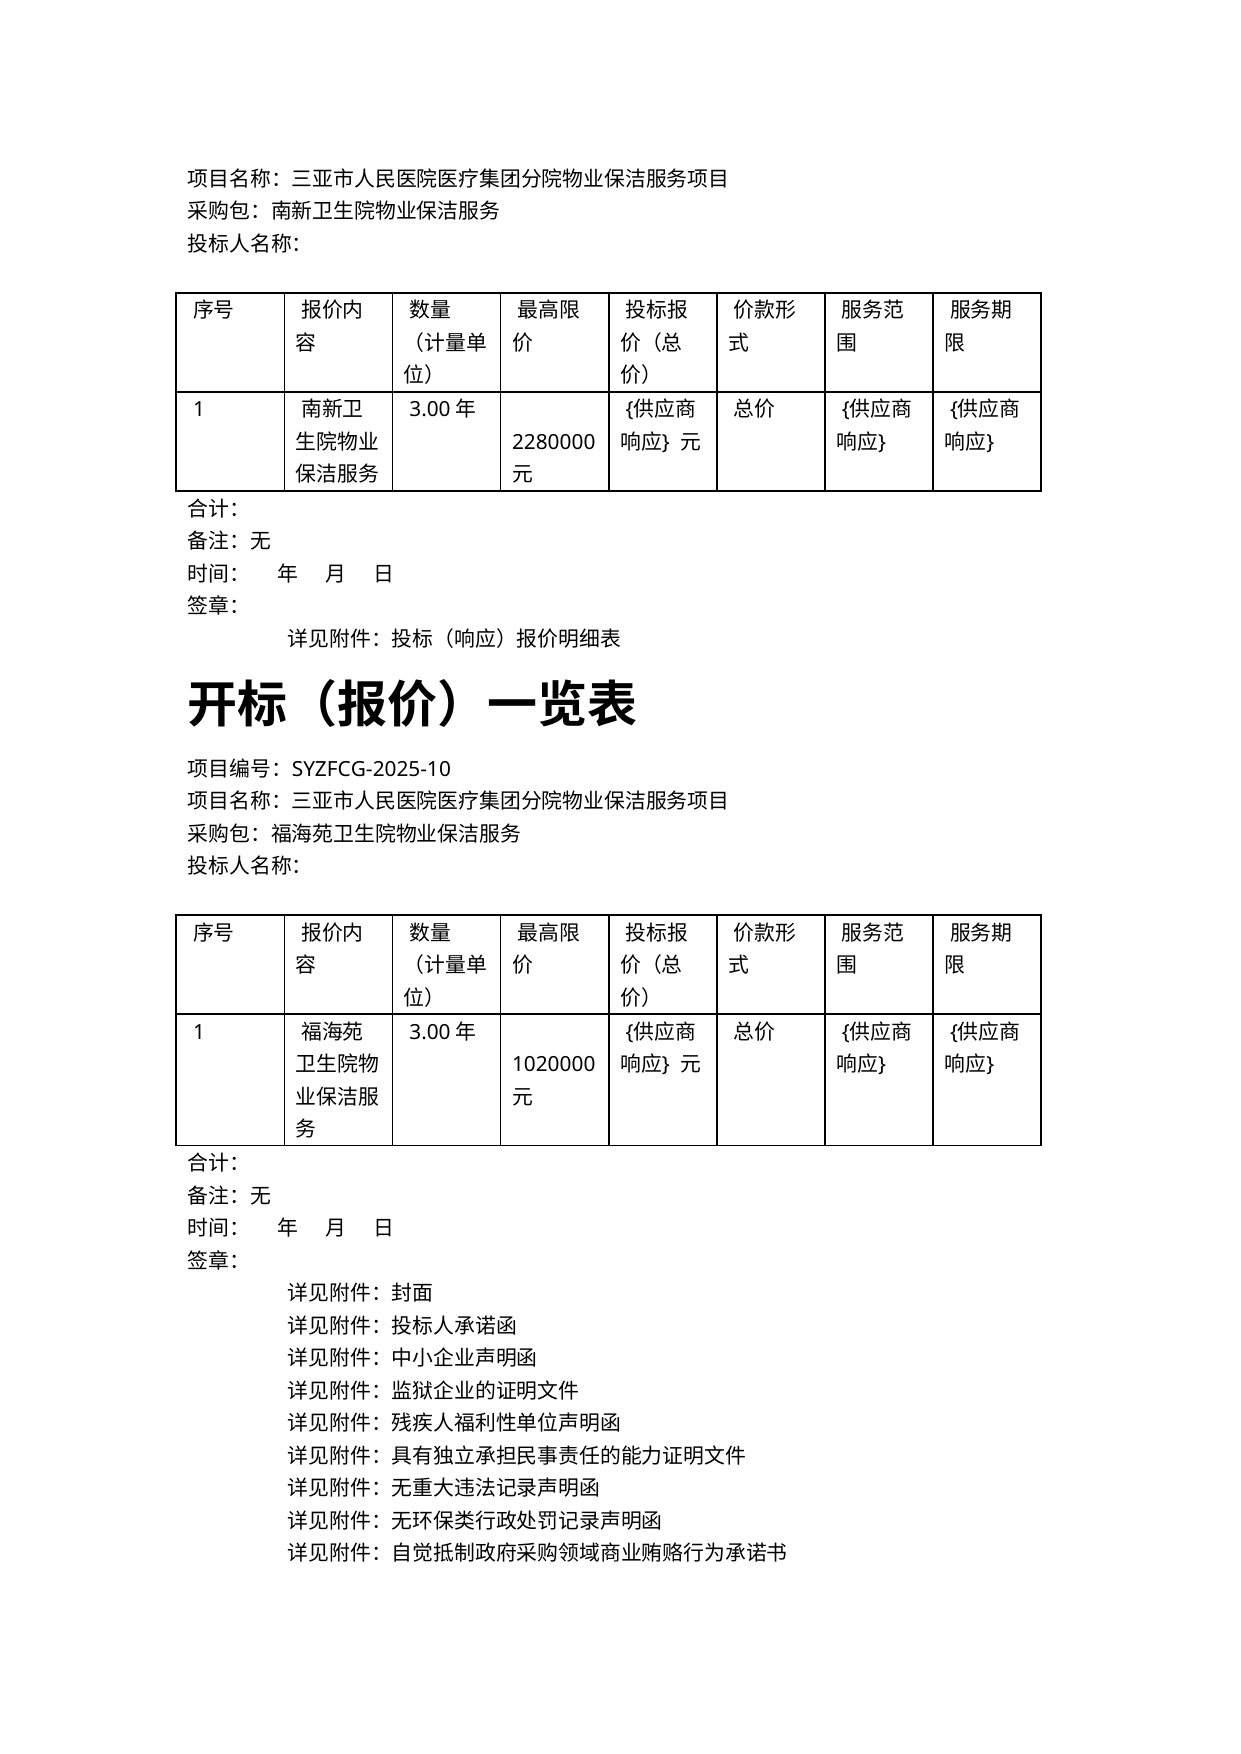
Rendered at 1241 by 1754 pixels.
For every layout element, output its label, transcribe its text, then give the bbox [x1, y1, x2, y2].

table_cell {供应商响应} [826, 393, 932, 490]
table_cell 3.00年 [393, 1015, 500, 1145]
text 合计： [187, 492, 1053, 524]
text 项目名称：三亚市人民医院医疗集团分院物业保洁服务项目 [187, 784, 1053, 817]
table_cell 1020000 元 [501, 1015, 608, 1145]
table_header 数量（计量单位） [393, 916, 500, 1013]
table_header 序号 [177, 916, 284, 1013]
text 详见附件：无环保类行政处罚记录声明函 [187, 1504, 1053, 1536]
text 详见附件：残疾人福利性单位声明函 [187, 1406, 1053, 1439]
text 投标人名称： [187, 227, 1053, 259]
table_cell {供应商响应} 元 [610, 1015, 716, 1145]
table_header 价款形式 [718, 916, 824, 1013]
table_header 最高限价 [501, 294, 608, 391]
table_cell {供应商响应} [826, 1015, 932, 1145]
text 采购包：南新卫生院物业保洁服务 [187, 194, 1053, 227]
text 开标（报价）一览表 [187, 654, 1053, 752]
table_cell 3.00年 [393, 393, 500, 490]
text 合计： [187, 1146, 1053, 1179]
text 时间： 年 月 日 [187, 1211, 1053, 1244]
table_header 服务期限 [934, 294, 1040, 391]
table_cell 南新卫生院物业保洁服务 [285, 393, 392, 490]
table_cell 2280000 元 [501, 393, 608, 490]
text 详见附件：无重大违法记录声明函 [187, 1471, 1053, 1504]
table_header 价款形式 [718, 294, 824, 391]
table_cell 1 [177, 1015, 284, 1145]
text 采购包：福海苑卫生院物业保洁服务 [187, 817, 1053, 849]
text 详见附件：投标人承诺函 [187, 1309, 1053, 1341]
table_cell 福海苑卫生院物业保洁服务 [285, 1015, 392, 1145]
table_header 序号 [177, 294, 284, 391]
text 备注：无 [187, 1179, 1053, 1211]
table_header 报价内容 [285, 294, 392, 391]
text 备注：无 [187, 524, 1053, 557]
text 详见附件：投标（响应）报价明细表 [187, 622, 1053, 654]
text 签章： [187, 589, 1053, 622]
table_cell {供应商响应} 元 [610, 393, 716, 490]
text 投标人名称： [187, 849, 1053, 882]
table_header 服务范围 [826, 916, 932, 1013]
table_cell 1 [177, 393, 284, 490]
text 签章： [187, 1244, 1053, 1276]
text 详见附件：自觉抵制政府采购领域商业贿赂行为承诺书 [187, 1536, 1053, 1569]
table_header 投标报价（总价） [610, 916, 716, 1013]
table_header 数量（计量单位） [393, 294, 500, 391]
text 时间： 年 月 日 [187, 557, 1053, 589]
text 详见附件：监狱企业的证明文件 [187, 1374, 1053, 1406]
table_header 投标报价（总价） [610, 294, 716, 391]
table_cell {供应商响应} [934, 393, 1040, 490]
table_cell 总价 [718, 393, 824, 490]
table_header 报价内容 [285, 916, 392, 1013]
table_cell {供应商响应} [934, 1015, 1040, 1145]
text 详见附件：封面 [187, 1276, 1053, 1309]
text 项目名称：三亚市人民医院医疗集团分院物业保洁服务项目 [187, 162, 1053, 194]
table_header 服务范围 [826, 294, 932, 391]
table_cell 总价 [718, 1015, 824, 1145]
table_header 服务期限 [934, 916, 1040, 1013]
text 详见附件：具有独立承担民事责任的能力证明文件 [187, 1439, 1053, 1471]
text 详见附件：中小企业声明函 [187, 1341, 1053, 1374]
table_header 最高限价 [501, 916, 608, 1013]
text 项目编号：SYZFCG-2025-10 [187, 752, 1053, 784]
